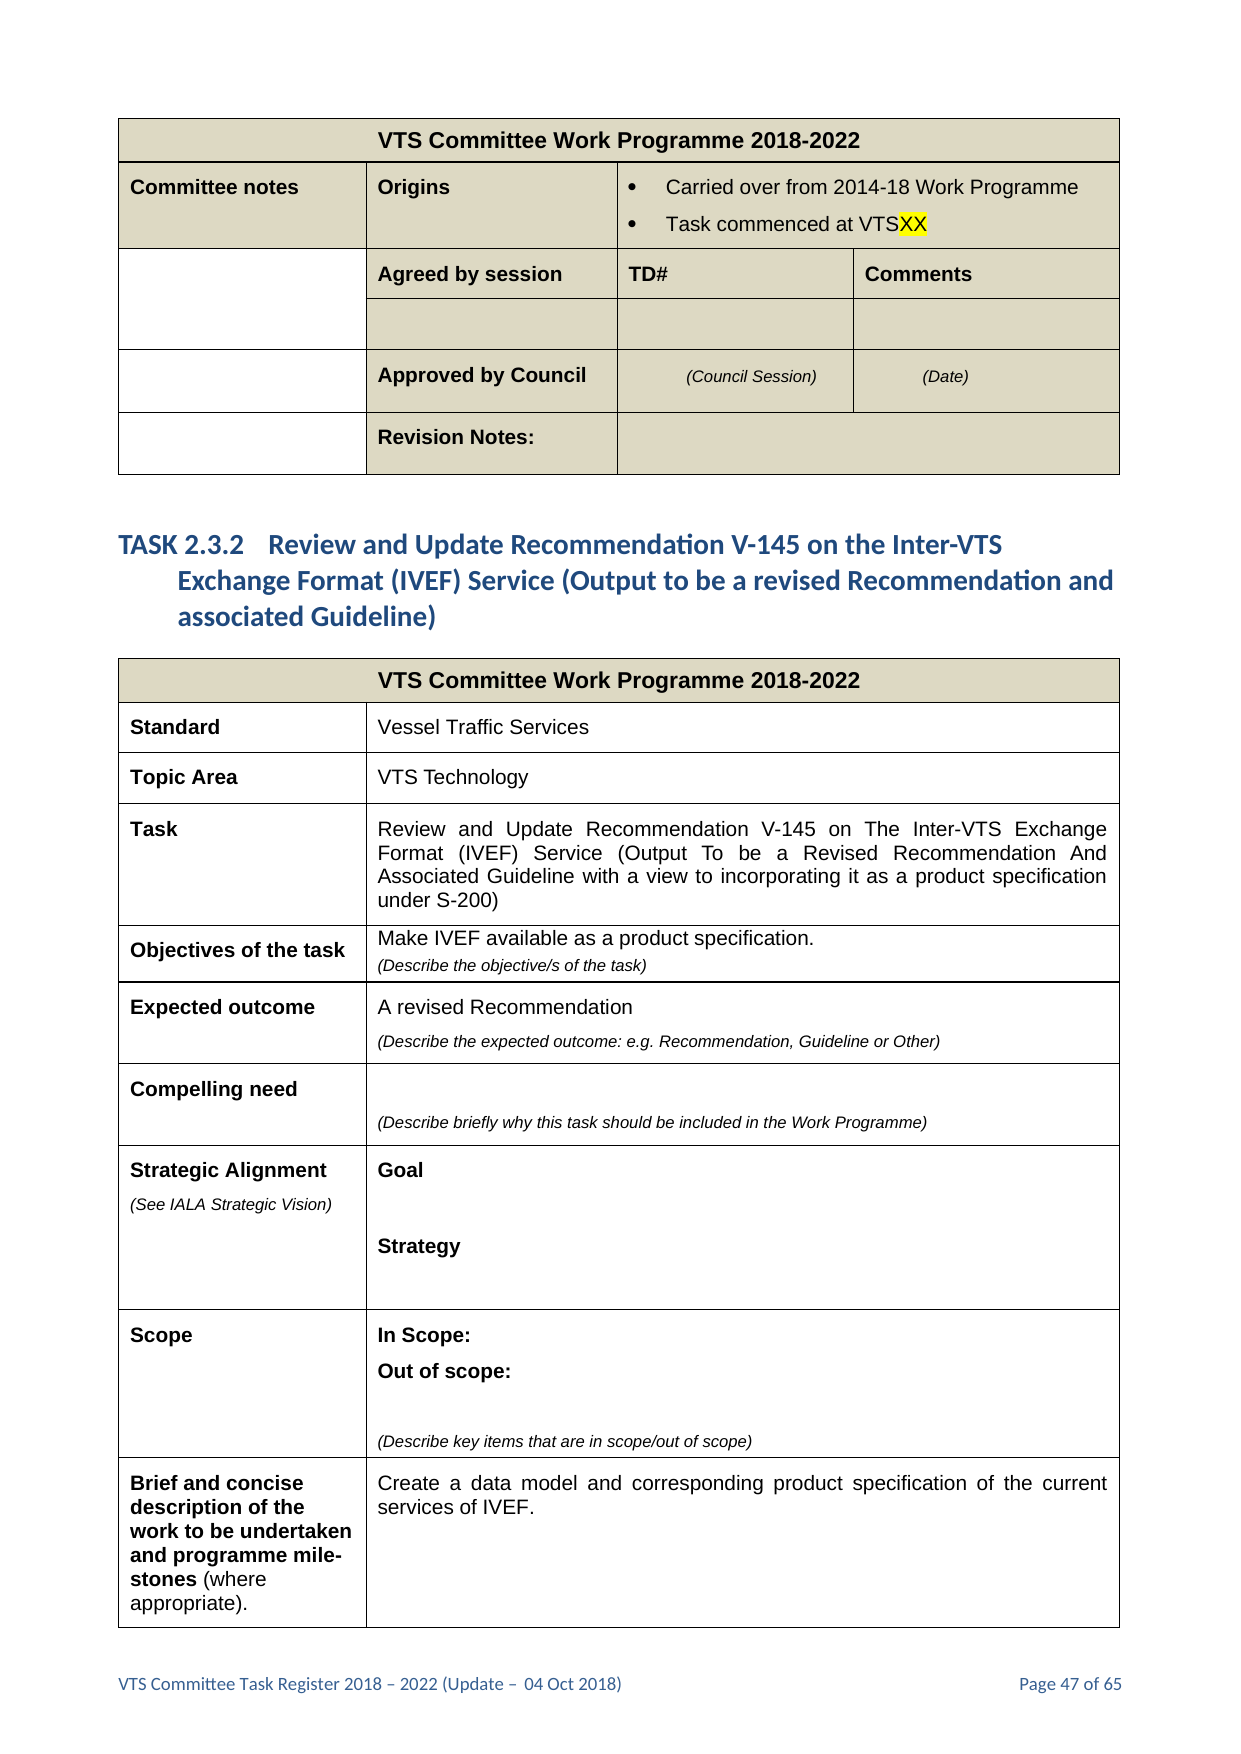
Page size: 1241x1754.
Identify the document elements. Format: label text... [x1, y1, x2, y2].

table_cell Expected outcome [119, 983, 366, 1063]
table_cell Review and Update Recommendation V-145 on The Inter-VTS Exchange Format (IVEF) Service (Output To be a Revised Recommendation And Associated Guideline with a view to incorporating it as a product specification under S-200) [367, 804, 1119, 925]
table_header VTS Committee Work Programme 2018-2022 [119, 119, 1119, 161]
table_cell Agreed by session [367, 249, 617, 298]
table_cell Approved by Council [367, 350, 617, 412]
table_cell Comments [854, 249, 1119, 298]
table_cell Create a data model and corresponding product specification of the current services of IVEF. [367, 1458, 1119, 1627]
table_cell Goal Strategy [367, 1146, 1119, 1309]
table_cell Standard [119, 703, 366, 752]
table_cell [119, 413, 366, 474]
table_cell [618, 299, 853, 349]
table_cell Vessel Traffic Services [367, 703, 1119, 752]
table_cell Committee notes [119, 163, 366, 248]
table_cell Objectives of the task [119, 926, 366, 981]
table_cell Task [119, 804, 366, 925]
table_cell Carried over from 2014-18 Work Programme Task commenced at VTSXX [618, 163, 1119, 248]
table_cell (Date) [854, 350, 1119, 412]
table_cell (Describe briefly why this task should be included in the Work Programme) [367, 1064, 1119, 1145]
table_cell [854, 299, 1119, 349]
table_cell Scope [119, 1310, 366, 1457]
table_header VTS Committee Work Programme 2018-2022 [119, 659, 1119, 702]
table_cell [618, 413, 1119, 474]
table_cell VTS Technology [367, 753, 1119, 803]
table_cell [367, 299, 617, 349]
table_cell [119, 350, 366, 412]
table_cell In Scope: Out of scope: (Describe key items that are in scope/out of scope) [367, 1310, 1119, 1457]
table_cell Topic Area [119, 753, 366, 803]
table_cell [119, 249, 366, 349]
table_cell Make IVEF available as a product specification. (Describe the objective/s of the task) [367, 926, 1119, 981]
subtitle TASK 2.3.2 Review and Update Recommendation V-145 on the Inter-VTS Exchange Format (IVEF) Service (Output to be a revised Recommendation and associated Guideline) [118, 526, 1122, 633]
table_cell A revised Recommendation (Describe the expected outcome: e.g. Recommendation, Guideline or Other) [367, 983, 1119, 1063]
table_cell Brief and concise description of the work to be undertaken and programme milestones (where appropriate). [119, 1458, 366, 1627]
table_cell Compelling need [119, 1064, 366, 1145]
table_cell (Council Session) [618, 350, 853, 412]
table_cell Origins [367, 163, 617, 248]
table_cell Strategic Alignment (See IALA Strategic Vision) [119, 1146, 366, 1309]
table_cell Revision Notes: [367, 413, 617, 474]
table_cell TD# [618, 249, 853, 298]
